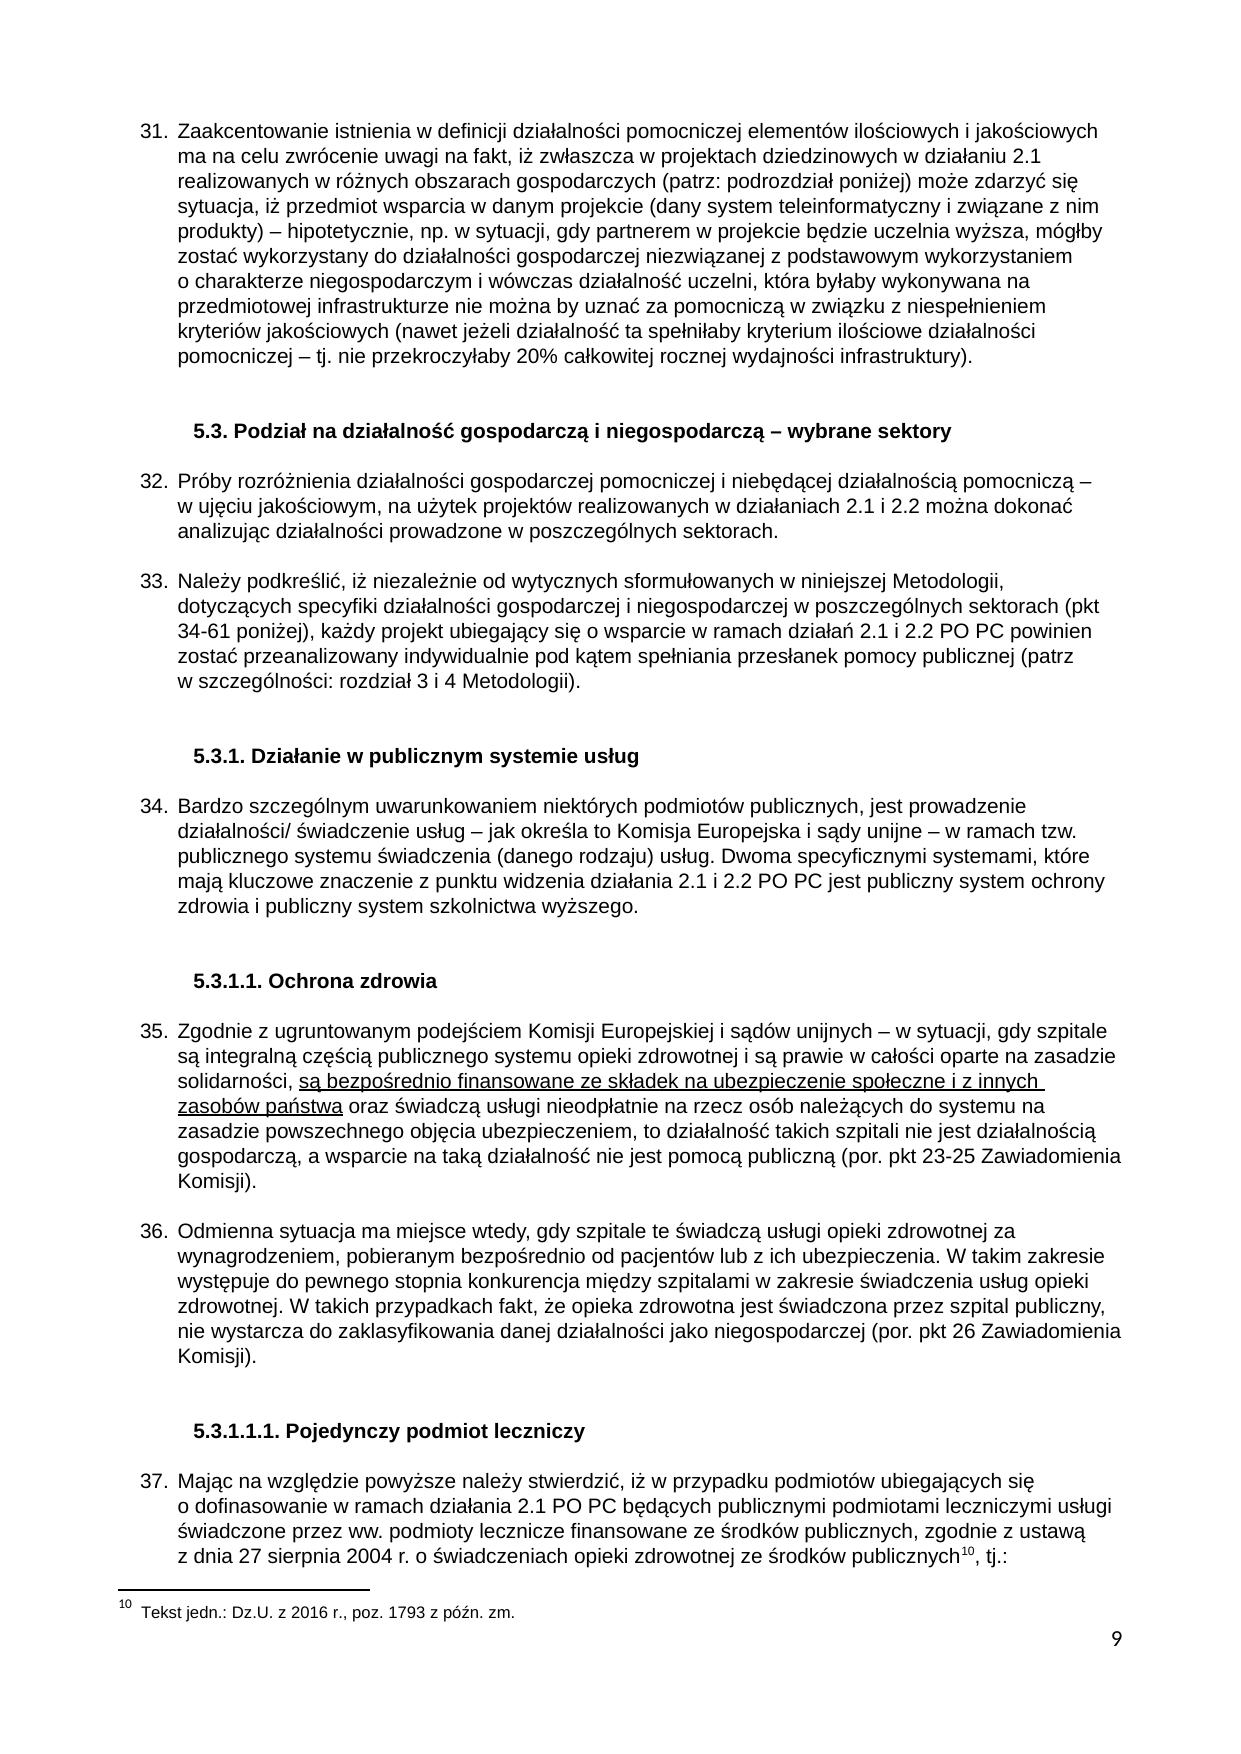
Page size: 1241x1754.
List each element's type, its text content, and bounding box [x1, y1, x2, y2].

list Próby rozróżnienia działalności gospodarczej pomocniczej i niebędącej działalnością pomocniczą – w ujęciu jakościowym, na użytek projektów realizowanych w działaniach 2.1 i 2.2 można dokonać analizując działalności prowadzone w poszczególnych sektorach. [140, 468, 1122, 543]
subtitle 5.3.1.1. Ochrona zdrowia [193, 968, 1122, 993]
list Mając na względzie powyższe należy stwierdzić, iż w przypadku podmiotów ubiegających się o dofinasowanie w ramach działania 2.1 PO PC będących publicznymi podmiotami leczniczymi usługi świadczone przez ww. podmioty lecznicze finansowane ze środków publicznych, zgodnie z ustawą z dnia 27 sierpnia 2004 r. o świadczeniach opieki zdrowotnej ze środków publicznych, tj.: [140, 1468, 1122, 1568]
list Zgodnie z ugruntowanym podejściem Komisji Europejskiej i sądów unijnych – w sytuacji, gdy szpitale są integralną częścią publicznego systemu opieki zdrowotnej i są prawie w całości oparte na zasadzie solidarności, są bezpośrednio finansowane ze składek na ubezpieczenie społeczne i z innych zasobów państwa oraz świadczą usługi nieodpłatnie na rzecz osób należących do systemu na zasadzie powszechnego objęcia ubezpieczeniem, to działalność takich szpitali nie jest działalnością gospodarczą, a wsparcie na taką działalność nie jest pomocą publiczną (por. pkt 23-25 Zawiadomienia Komisji). [140, 1018, 1122, 1193]
list Odmienna sytuacja ma miejsce wtedy, gdy szpitale te świadczą usługi opieki zdrowotnej za wynagrodzeniem, pobieranym bezpośrednio od pacjentów lub z ich ubezpieczenia. W takim zakresie występuje do pewnego stopnia konkurencja między szpitalami w zakresie świadczenia usług opieki zdrowotnej. W takich przypadkach fakt, że opieka zdrowotna jest świadczona przez szpital publiczny, nie wystarcza do zaklasyfikowania danej działalności jako niegospodarczej (por. pkt 26 Zawiadomienia Komisji). [140, 1218, 1122, 1368]
subtitle 5.3.1.1.1. Pojedynczy podmiot leczniczy [193, 1418, 1122, 1443]
list Należy podkreślić, iż niezależnie od wytycznych sformułowanych w niniejszej Metodologii, dotyczących specyfiki działalności gospodarczej i niegospodarczej w poszczególnych sektorach (pkt 34-61 poniżej), każdy projekt ubiegający się o wsparcie w ramach działań 2.1 i 2.2 PO PC powinien zostać przeanalizowany indywidualnie pod kątem spełniania przesłanek pomocy publicznej (patrz w szczególności: rozdział 3 i 4 Metodologii). [140, 568, 1122, 693]
subtitle 5.3. Podział na działalność gospodarczą i niegospodarczą – wybrane sektory [193, 418, 1122, 443]
subtitle 5.3.1. Działanie w publicznym systemie usług [193, 743, 1122, 768]
list Bardzo szczególnym uwarunkowaniem niektórych podmiotów publicznych, jest prowadzenie działalności/ świadczenie usług – jak określa to Komisja Europejska i sądy unijne – w ramach tzw. publicznego systemu świadczenia (danego rodzaju) usług. Dwoma specyficznymi systemami, które mają kluczowe znaczenie z punktu widzenia działania 2.1 i 2.2 PO PC jest publiczny system ochrony zdrowia i publiczny system szkolnictwa wyższego. [140, 793, 1122, 918]
list Zaakcentowanie istnienia w definicji działalności pomocniczej elementów ilościowych i jakościowych ma na celu zwrócenie uwagi na fakt, iż zwłaszcza w projektach dziedzinowych w działaniu 2.1 realizowanych w różnych obszarach gospodarczych (patrz: podrozdział poniżej) może zdarzyć się sytuacja, iż przedmiot wsparcia w danym projekcie (dany system teleinformatyczny i związane z nim produkty) – hipotetycznie, np. w sytuacji, gdy partnerem w projekcie będzie uczelnia wyższa, mógłby zostać wykorzystany do działalności gospodarczej niezwiązanej z podstawowym wykorzystaniem o charakterze niegospodarczym i wówczas działalność uczelni, która byłaby wykonywana na przedmiotowej infrastrukturze nie można by uznać za pomocniczą w związku z niespełnieniem kryteriów jakościowych (nawet jeżeli działalność ta spełniłaby kryterium ilościowe działalności pomocniczej – tj. nie przekroczyłaby 20% całkowitej rocznej wydajności infrastruktury). [140, 118, 1122, 368]
